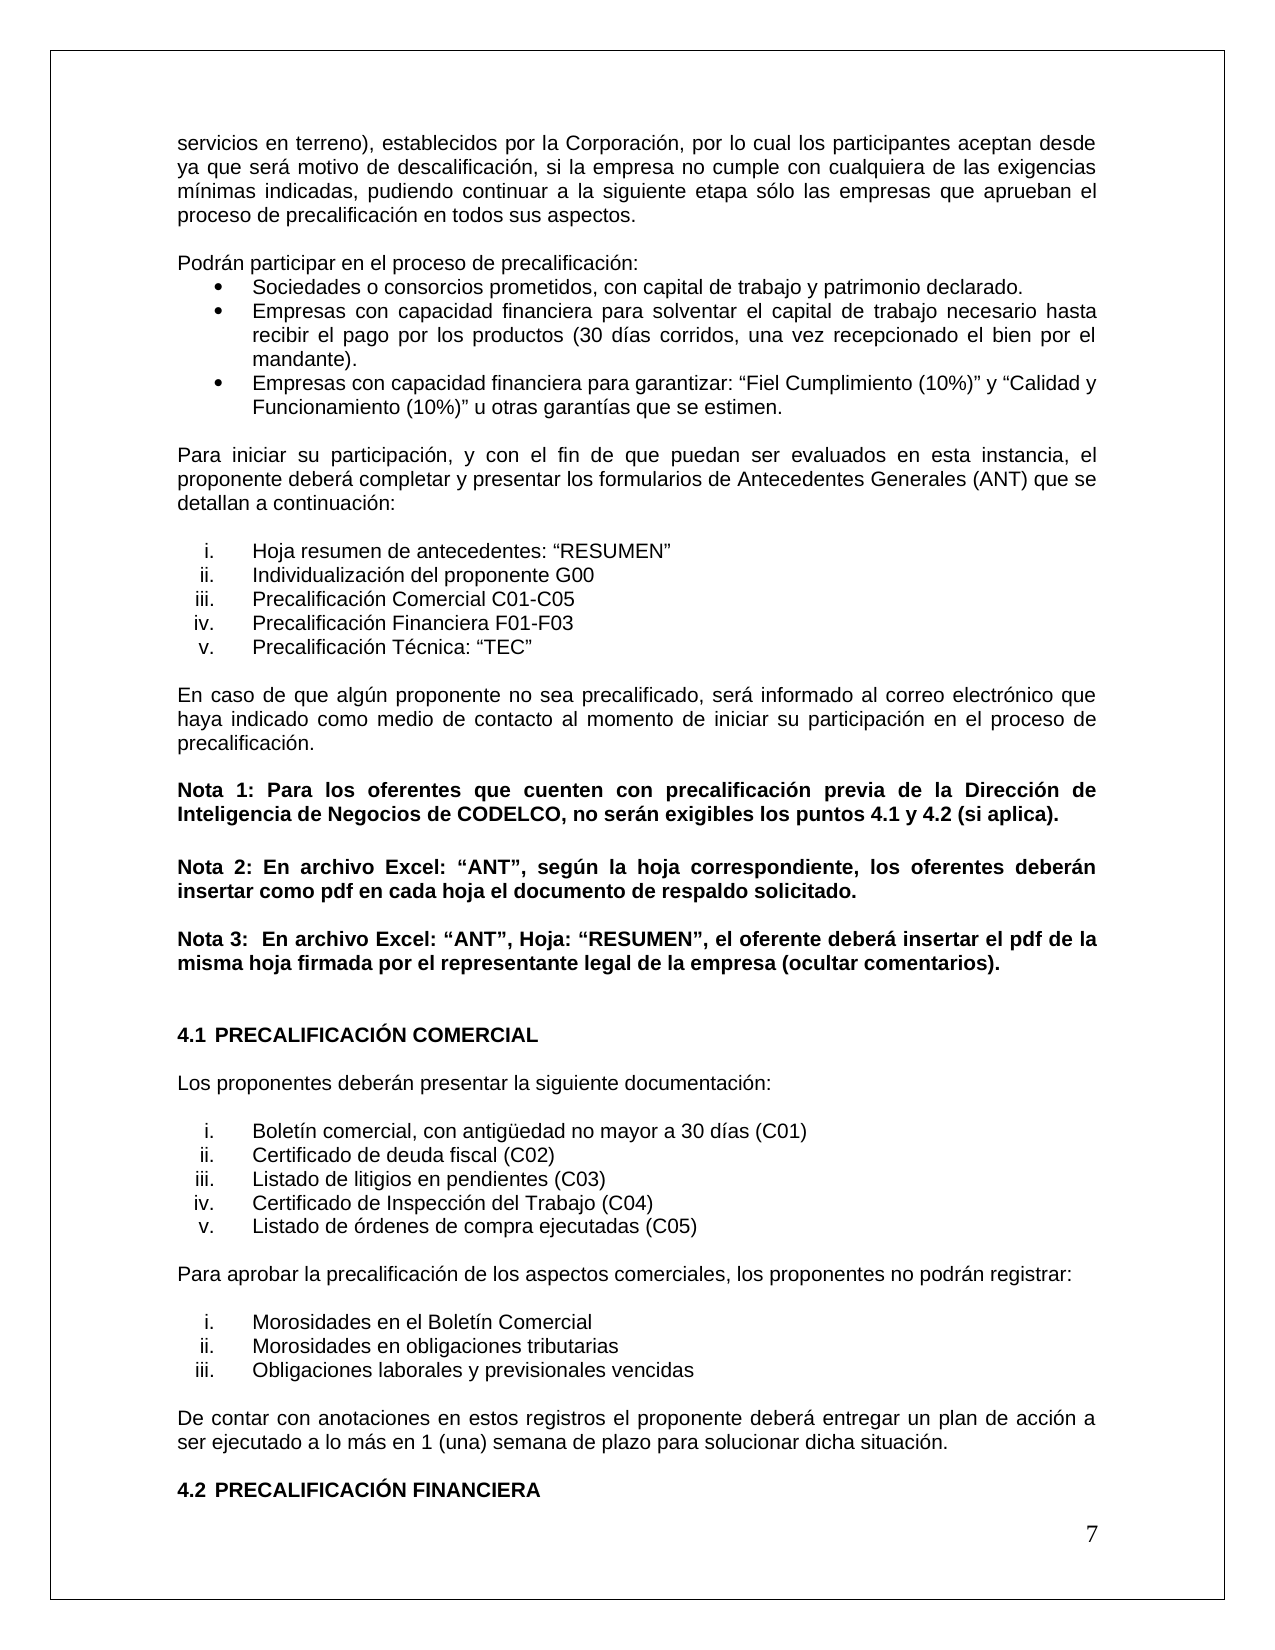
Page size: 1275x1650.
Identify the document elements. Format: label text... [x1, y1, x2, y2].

list Obligaciones laborales y previsionales vencidas [214, 1358, 1098, 1382]
text Los proponentes deberán presentar la siguiente documentación: [177, 1071, 1098, 1094]
list Precalificación Técnica: “TEC” [214, 634, 1098, 658]
text Nota 1: Para los oferentes que cuenten con precalificación previa de la Dirección de Inteligencia de Negocios de CODELCO, no serán exigibles los puntos 4.1 y 4.2 (si aplica). [177, 778, 1098, 826]
list Morosidades en obligaciones tributarias [214, 1334, 1098, 1358]
list Empresas con capacidad financiera para solventar el capital de trabajo necesario hasta recibir el pago por los productos (30 días corridos, una vez recepcionado el bien por el mandante). [214, 299, 1098, 371]
text Nota 3: En archivo Excel: “ANT”, Hoja: “RESUMEN”, el oferente deberá insertar el pdf de la misma hoja firmada por el representante legal de la empresa (ocultar comentarios). [177, 927, 1098, 975]
list Morosidades en el Boletín Comercial [214, 1310, 1098, 1334]
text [177, 131, 1098, 227]
subtitle PRECALIFICACIÓN FINANCIERA [177, 1478, 1098, 1502]
list Certificado de deuda fiscal (C02) [214, 1142, 1098, 1166]
text Nota 2: En archivo Excel: “ANT”, según la hoja correspondiente, los oferentes deberán insertar como pdf en cada hoja el documento de respaldo solicitado. [177, 855, 1098, 903]
list Boletín comercial, con antigüedad no mayor a 30 días (C01) [214, 1118, 1098, 1142]
list Precalificación Comercial C01-C05 [214, 587, 1098, 611]
list Individualización del proponente G00 [214, 563, 1098, 587]
text En caso de que algún proponente no sea precalificado, será informado al correo electrónico que haya indicado como medio de contacto al momento de iniciar su participación en el proceso de precalificación. [177, 682, 1098, 754]
list Precalificación Financiera F01-F03 [214, 611, 1098, 634]
list Listado de órdenes de compra ejecutadas (C05) [214, 1214, 1098, 1238]
list Listado de litigios en pendientes (C03) [214, 1166, 1098, 1190]
list Empresas con capacidad financiera para garantizar: “Fiel Cumplimiento (10%)” y “Calidad y Funcionamiento (10%)” u otras garantías que se estimen. [214, 371, 1098, 419]
list Hoja resumen de antecedentes: “RESUMEN” [214, 539, 1098, 563]
subtitle PRECALIFICACIÓN COMERCIAL [177, 1023, 1098, 1047]
list Sociedades o consorcios prometidos, con capital de trabajo y patrimonio declarado. [214, 275, 1098, 299]
text Para aprobar la precalificación de los aspectos comerciales, los proponentes no podrán registrar: [177, 1262, 1098, 1286]
text Para iniciar su participación, y con el fin de que puedan ser evaluados en esta instancia, el proponente deberá completar y presentar los formularios de Antecedentes Generales (ANT) que se detallan a continuación: [177, 443, 1098, 515]
list Certificado de Inspección del Trabajo (C04) [214, 1190, 1098, 1214]
text Podrán participar en el proceso de precalificación: [177, 251, 1098, 275]
text De contar con anotaciones en estos registros el proponente deberá entregar un plan de acción a ser ejecutado a lo más en 1 (una) semana de plazo para solucionar dicha situación. [177, 1406, 1098, 1454]
